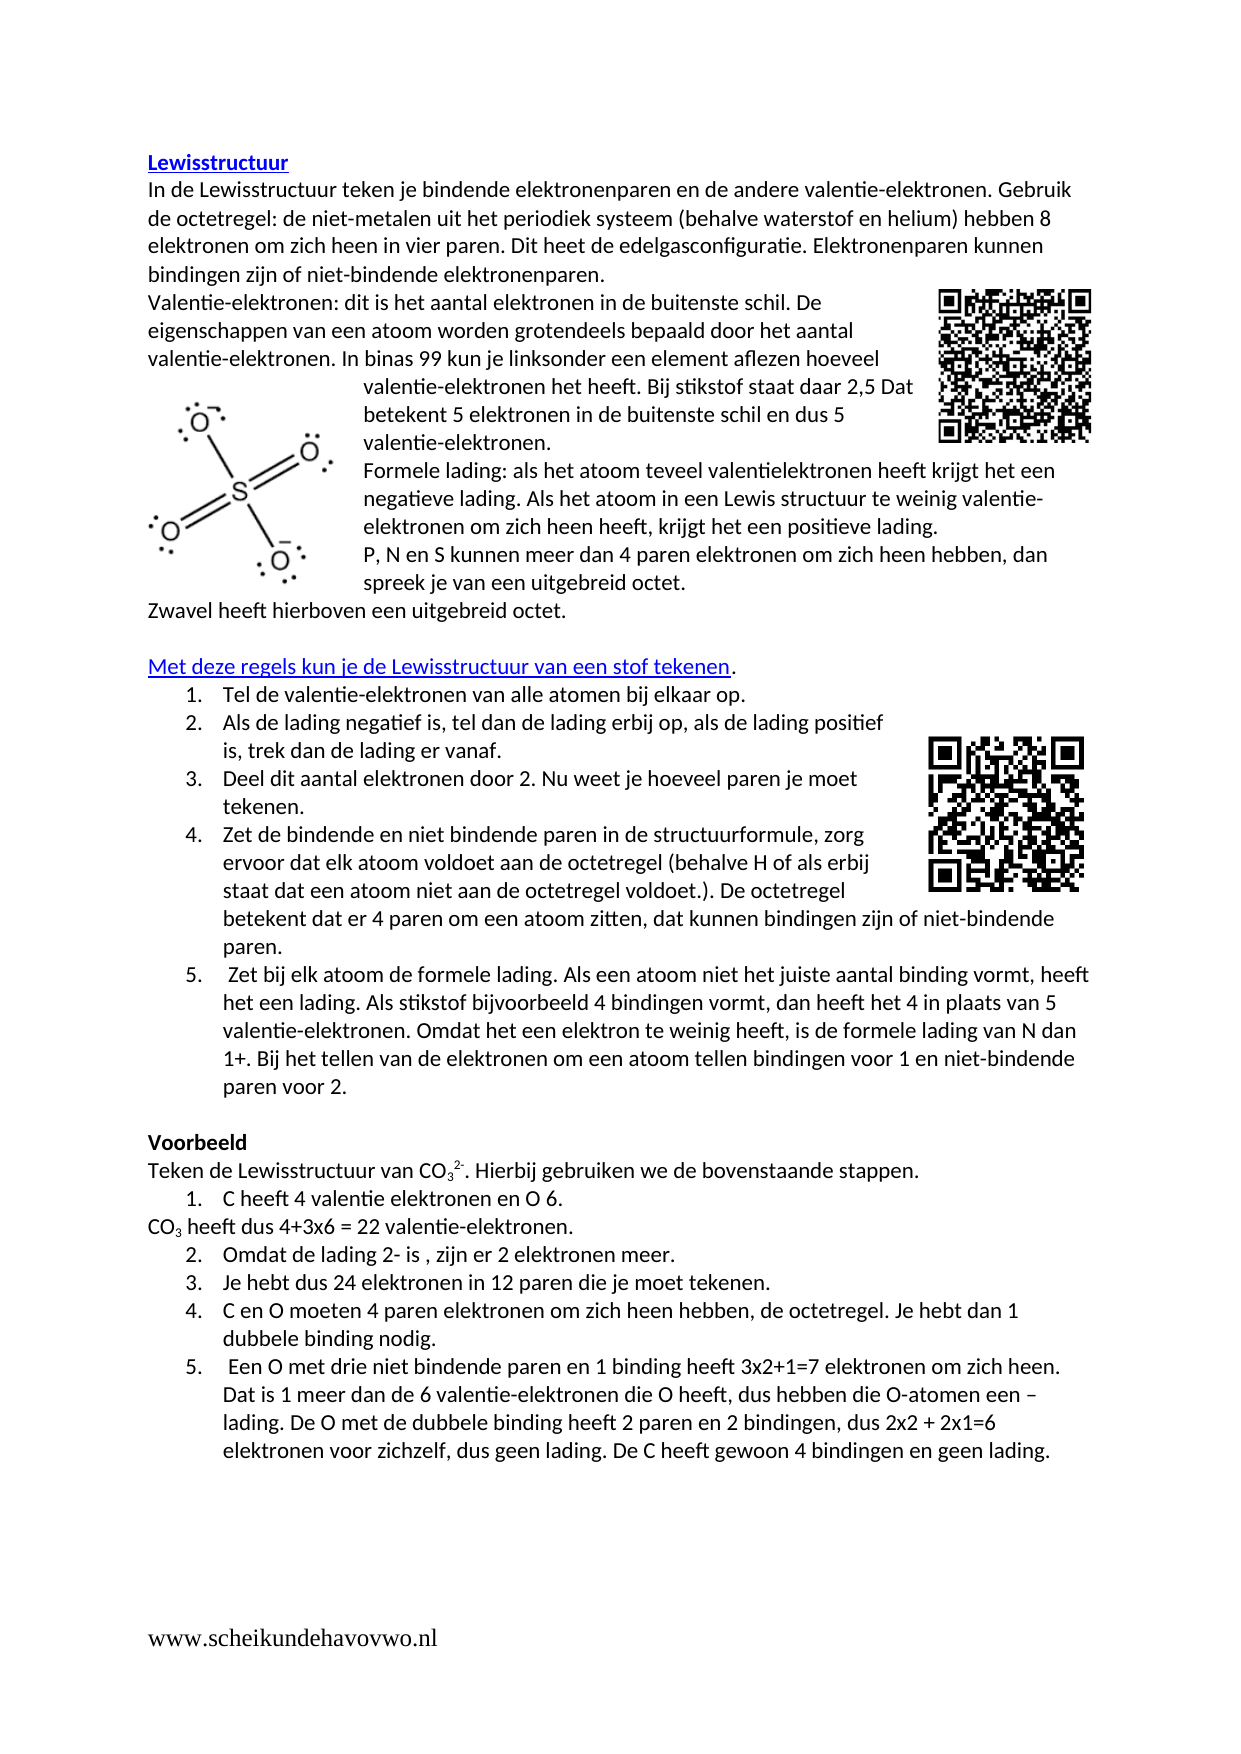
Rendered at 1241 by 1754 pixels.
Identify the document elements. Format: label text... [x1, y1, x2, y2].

text Formele lading: als het atoom teveel valentielektronen heeft krijgt het een negatieve lading. Als het atoom in een Lewis structuur te weinig valentie-elektronen om zich heen heeft, krijgt het een positieve lading. [345, 456, 1093, 540]
text Teken de Lewisstructuur van CO32-. Hierbij gebruiken we de bovenstaande stappen. [148, 1156, 1093, 1184]
text In de Lewisstructuur teken je bindende elektronenparen en de andere valentie-elektronen. Gebruik de octetregel: de niet-metalen uit het periodiek systeem (behalve waterstof en helium) hebben 8 elektronen om zich heen in vier paren. Dit heet de edelgasconfiguratie. Elektronenparen kunnen bindingen zijn of niet-bindende elektronenparen. [148, 176, 1093, 288]
list Tel de valentie-elektronen van alle atomen bij elkaar op. [185, 680, 1093, 708]
text CO3 heeft dus 4+3x6 = 22 valentie-elektronen. [148, 1212, 1093, 1240]
picture [937, 289, 1092, 443]
list Je hebt dus 24 elektronen in 12 paren die je moet tekenen. [185, 1268, 1093, 1296]
text P, N en S kunnen meer dan 4 paren elektronen om zich heen hebben, dan spreek je van een uitgebreid octet. [345, 540, 1093, 596]
text Zwavel heeft hierboven een uitgebreid octet. [148, 596, 1093, 624]
list Deel dit aantal elektronen door 2. Nu weet je hoeveel paren je moet tekenen. [185, 764, 919, 820]
text Lewisstructuur [148, 148, 1093, 176]
list Als de lading negatief is, tel dan de lading erbij op, als de lading positief is, trek dan de lading er vanaf. [185, 708, 1093, 764]
list Omdat de lading 2- is , zijn er 2 elektronen meer. [185, 1240, 1093, 1268]
picture [140, 391, 345, 596]
text Voorbeeld [148, 1128, 1093, 1156]
list C heeft 4 valentie elektronen en O 6. [185, 1184, 1093, 1212]
list Zet de bindende en niet bindende paren in de structuurformule, zorg ervoor dat elk atoom voldoet aan de octetregel (behalve H of als erbij staat dat een atoom niet aan de octetregel voldoet.). De octetregel betekent dat er 4 paren om een atoom zitten, dat kunnen bindingen zijn of niet-bindende paren. [185, 820, 1093, 960]
picture [919, 727, 1093, 901]
list C en O moeten 4 paren elektronen om zich heen hebben, de octetregel. Je hebt dan 1 dubbele binding nodig. [185, 1296, 1093, 1352]
list Zet bij elk atoom de formele lading. Als een atoom niet het juiste aantal binding vormt, heeft het een lading. Als stikstof bijvoorbeeld 4 bindingen vormt, dan heeft het 4 in plaats van 5 valentie-elektronen. Omdat het een elektron te weinig heeft, is de formele lading van N dan 1+. Bij het tellen van de elektronen om een atoom tellen bindingen voor 1 en niet-bindende paren voor 2. [185, 960, 1093, 1100]
text Met deze regels kun je de Lewisstructuur van een stof tekenen. [148, 652, 1093, 680]
list Een O met drie niet bindende paren en 1 binding heeft 3x2+1=7 elektronen om zich heen. Dat is 1 meer dan de 6 valentie-elektronen die O heeft, dus hebben die O-atomen een – lading. De O met de dubbele binding heeft 2 paren en 2 bindingen, dus 2x2 + 2x1=6 elektronen voor zichzelf, dus geen lading. De C heeft gewoon 4 bindingen en geen lading. [185, 1352, 1093, 1464]
text Valentie-elektronen: dit is het aantal elektronen in de buitenste schil. De eigenschappen van een atoom worden grotendeels bepaald door het aantal valentie-elektronen. In binas 99 kun je linksonder een element aflezen hoeveel valentie-elektronen het heeft. Bij stikstof staat daar 2,5 Dat betekent 5 elektronen in de buitenste schil en dus 5 valentie-elektronen. [148, 288, 1093, 456]
